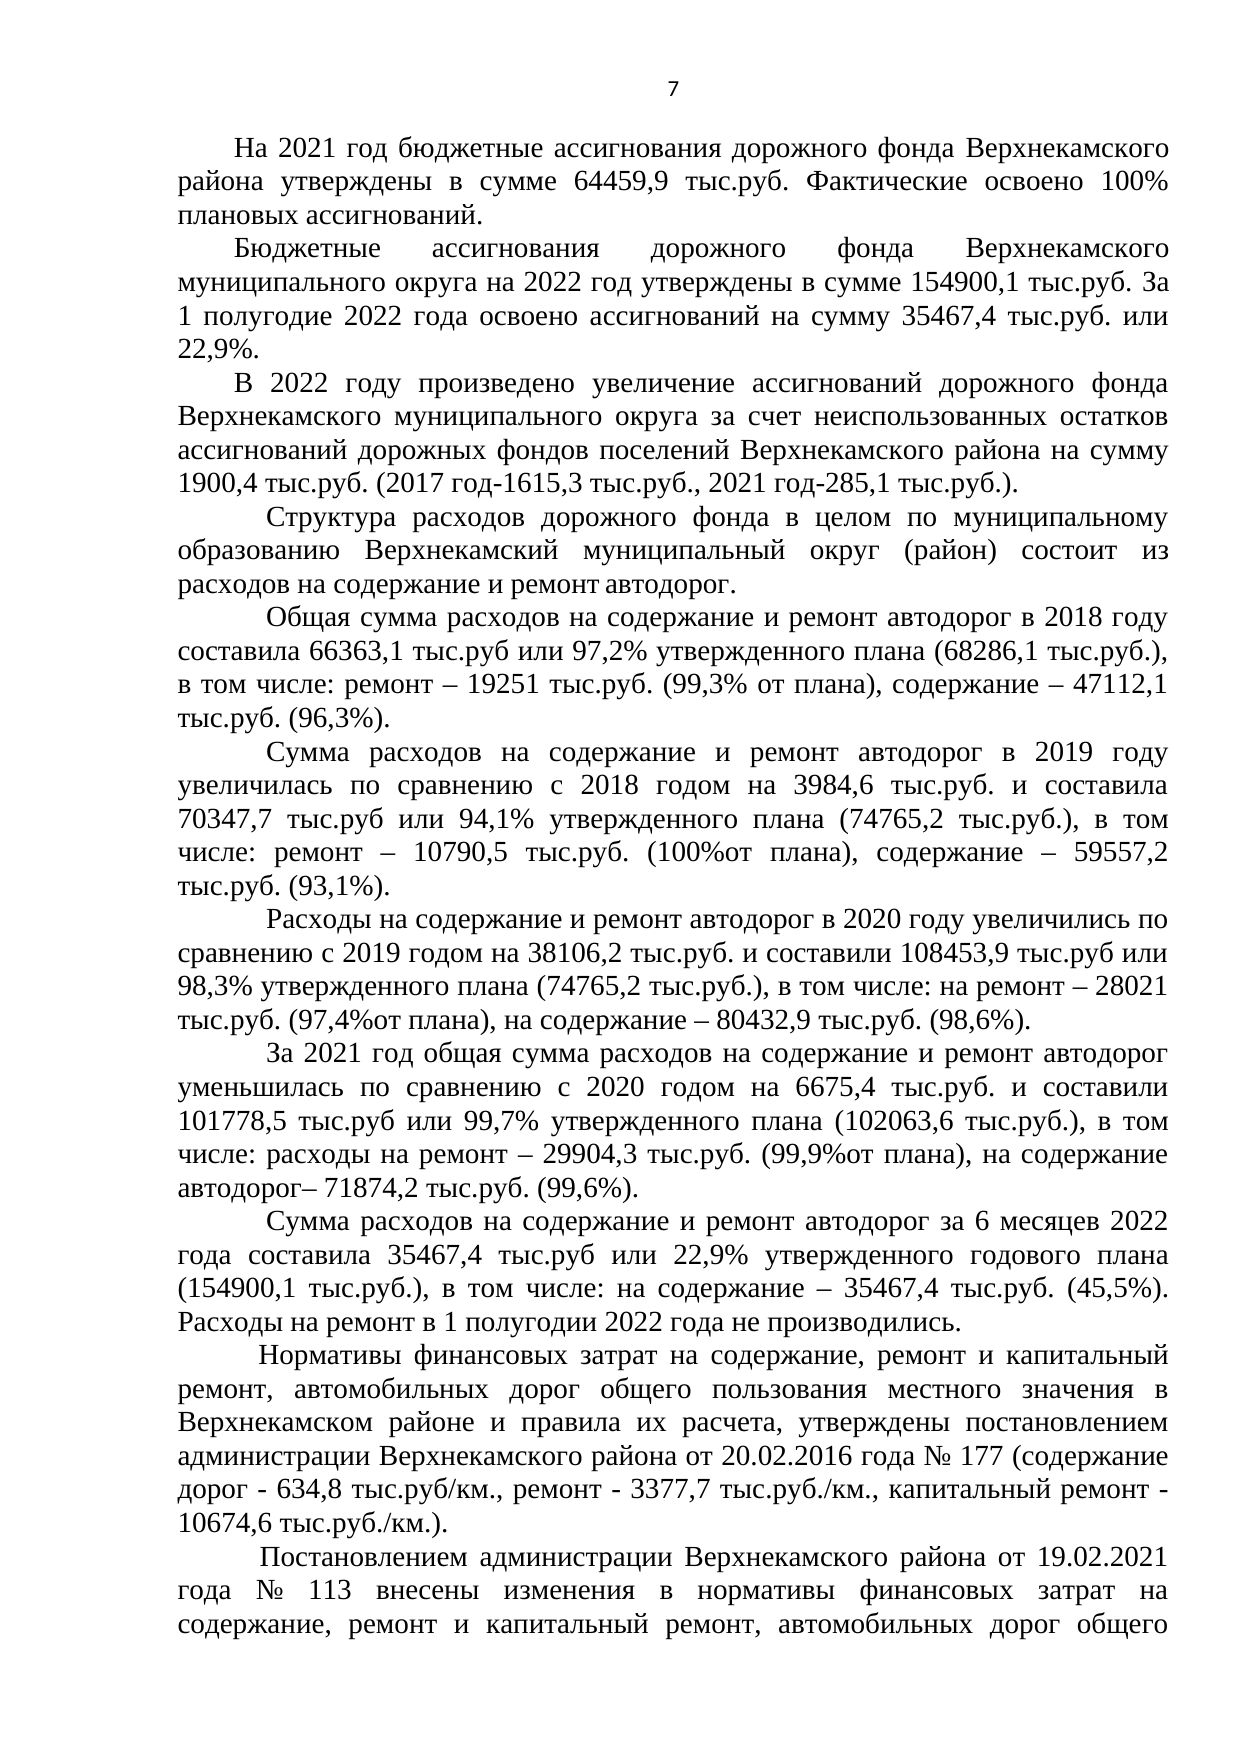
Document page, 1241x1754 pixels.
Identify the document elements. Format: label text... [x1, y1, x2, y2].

text Бюджетные ассигнования дорожного фонда Верхнекамского муниципального округа на 2022 год утверждены в сумме 154900,1 тыс.руб. За 1 полугодие 2022 года освоено ассигнований на сумму 35467,4 тыс.руб. или 22,9%. [177, 231, 1169, 365]
text Общая сумма расходов на содержание и ремонт автодорог в 2018 году составила 66363,1 тыс.руб или 97,2% утвержденного плана (68286,1 тыс.руб.), в том числе: ремонт – 19251 тыс.руб. (99,3% от плана), содержание – 47112,1 тыс.руб. (96,3%). [177, 599, 1169, 734]
text Расходы на содержание и ремонт автодорог в 2020 году увеличились по сравнению с 2019 годом на 38106,2 тыс.руб. и составили 108453,9 тыс.руб или 98,3% утвержденного плана (74765,2 тыс.руб.), в том числе: на ремонт – 28021 тыс.руб. (97,4%от плана), на содержание – 80432,9 тыс.руб. (98,6%). [177, 901, 1169, 1036]
text На 2021 год бюджетные ассигнования дорожного фонда Верхнекамского района утверждены в сумме 64459,9 тыс.руб. Фактические освоено 100% плановых ассигнований. [177, 130, 1169, 231]
text Сумма расходов на содержание и ремонт автодорог в 2019 году увеличилась по сравнению с 2018 годом на 3984,6 тыс.руб. и составила 70347,7 тыс.руб или 94,1% утвержденного плана (74765,2 тыс.руб.), в том числе: ремонт – 10790,5 тыс.руб. (100%от плана), содержание – 59557,2 тыс.руб. (93,1%). [177, 734, 1169, 901]
text В 2022 году произведено увеличение ассигнований дорожного фонда Верхнекамского муниципального округа за счет неиспользованных остатков ассигнований дорожных фондов поселений Верхнекамского района на сумму 1900,4 тыс.руб. (2017 год-1615,3 тыс.руб., 2021 год-285,1 тыс.руб.). [177, 365, 1169, 499]
text Структура расходов дорожного фонда в целом по муниципальному образованию Верхнекамский муниципальный округ (район) состоит из расходов на содержание и ремонт автодорог. [177, 499, 1169, 599]
text Нормативы финансовых затрат на содержание, ремонт и капитальный ремонт, автомобильных дорог общего пользования местного значения в Верхнекамском районе и правила их расчета, утверждены постановлением администрации Верхнекамского района от 20.02.2016 года № 177 (содержание дорог - 634,8 тыс.руб/км., ремонт - 3377,7 тыс.руб./км., капитальный ремонт - 10674,6 тыс.руб./км.). [177, 1337, 1169, 1539]
text Сумма расходов на содержание и ремонт автодорог за 6 месяцев 2022 года составила 35467,4 тыс.руб или 22,9% утвержденного годового плана (154900,1 тыс.руб.), в том числе: на содержание – 35467,4 тыс.руб. (45,5%). Расходы на ремонт в 1 полугодии 2022 года не производились. [177, 1203, 1169, 1337]
text За 2021 год общая сумма расходов на содержание и ремонт автодорог уменьшилась по сравнению с 2020 годом на 6675,4 тыс.руб. и составили 101778,5 тыс.руб или 99,7% утвержденного плана (102063,6 тыс.руб.), в том числе: расходы на ремонт – 29904,3 тыс.руб. (99,9%от плана), на содержание автодорог– 71874,2 тыс.руб. (99,6%). [177, 1036, 1169, 1203]
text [177, 1539, 1169, 1639]
